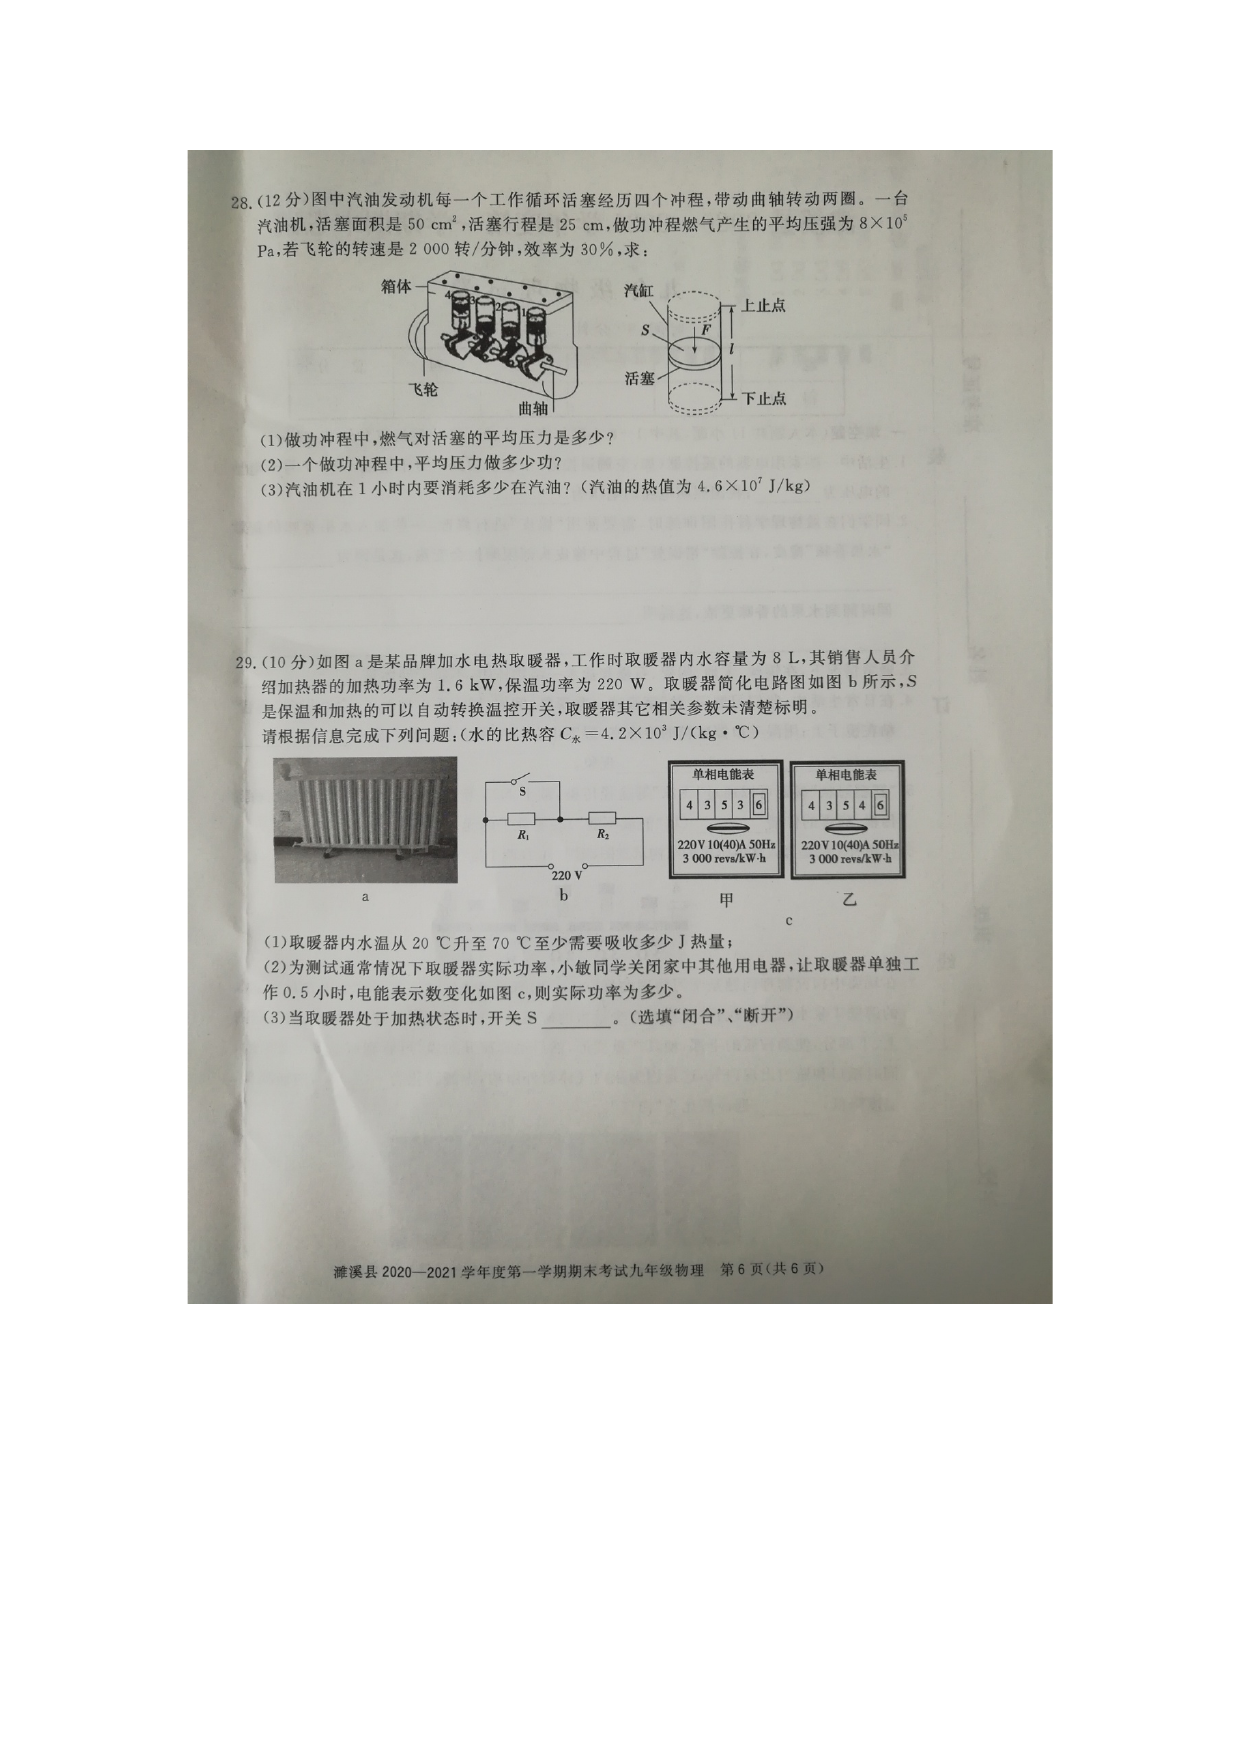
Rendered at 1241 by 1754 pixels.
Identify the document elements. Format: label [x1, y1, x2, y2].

picture [187, 150, 1053, 1304]
